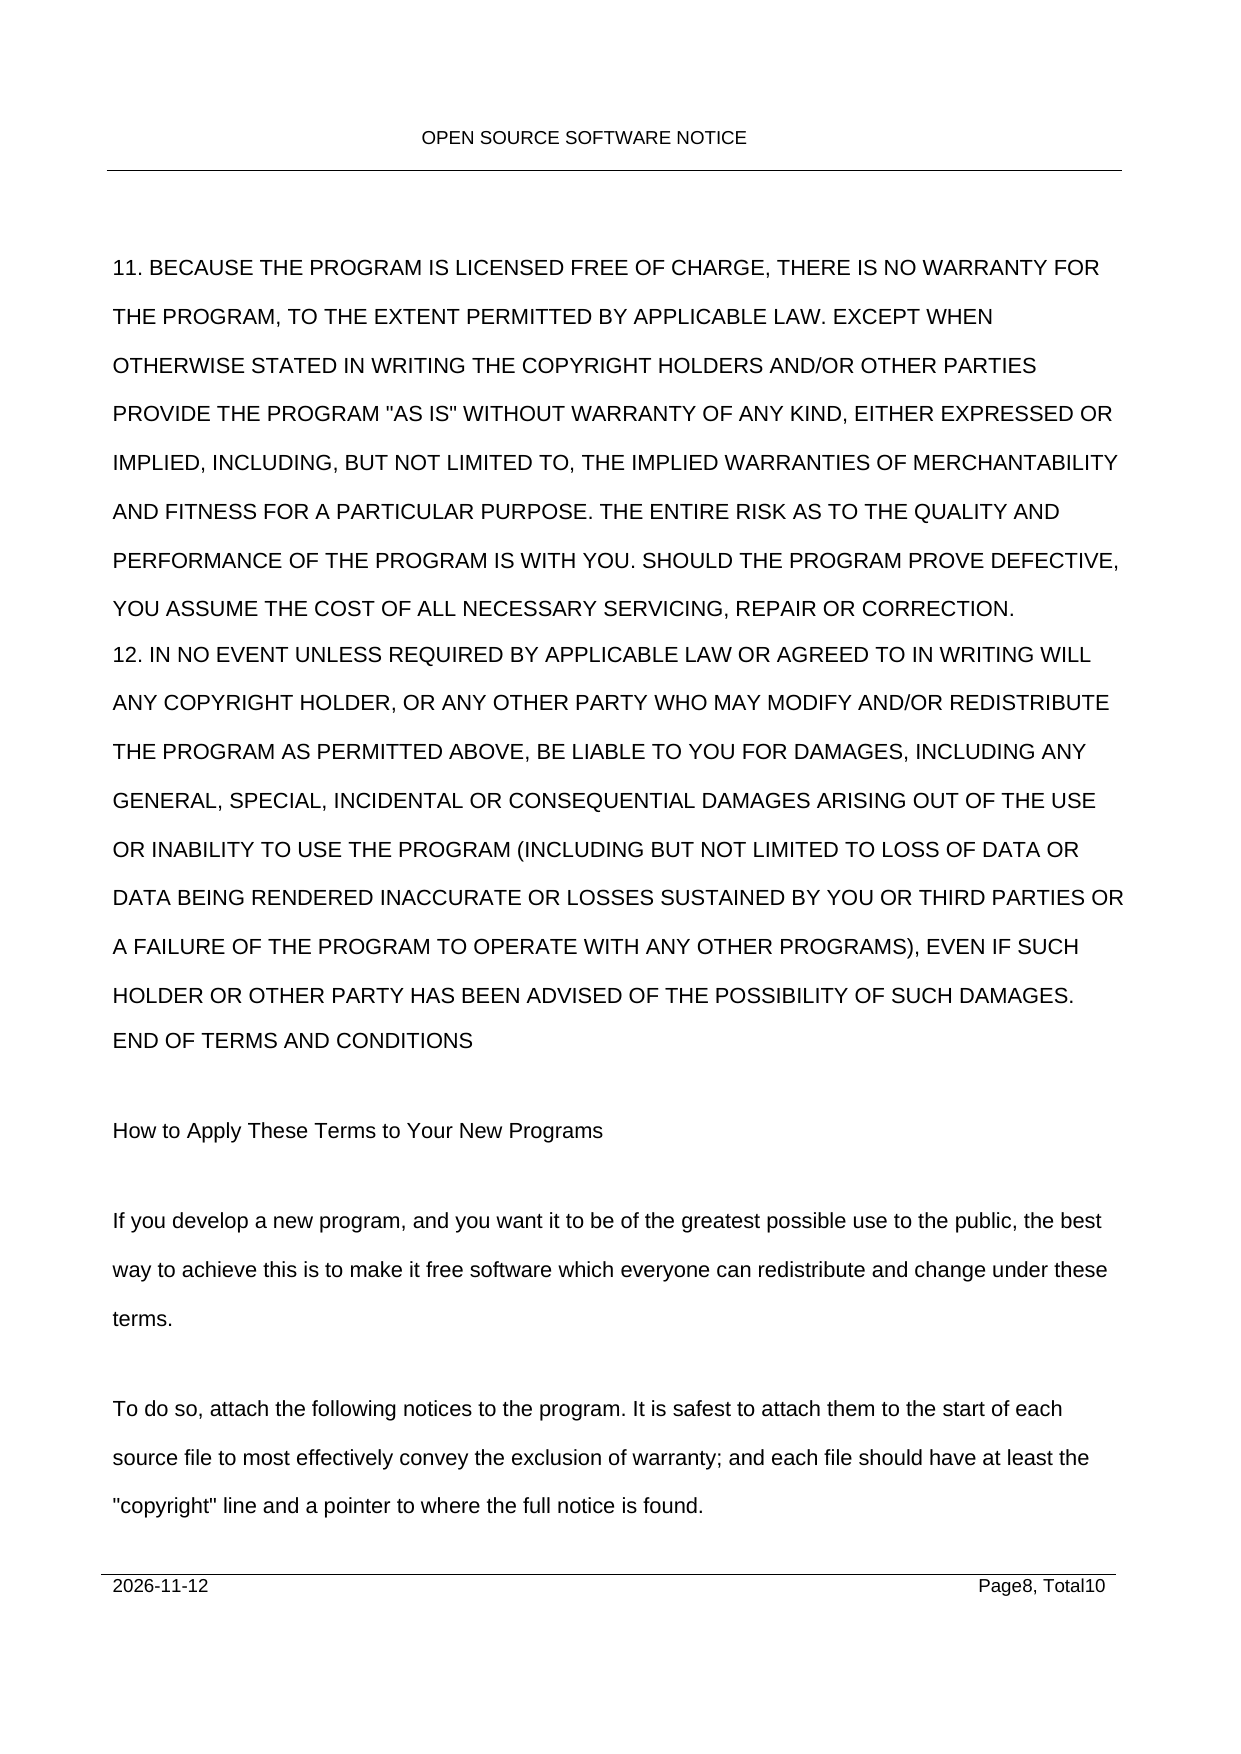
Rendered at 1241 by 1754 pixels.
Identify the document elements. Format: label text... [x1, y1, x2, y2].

text To do so, attach the following notices to the program. It is safest to attach them to the start of each source file to most effectively convey the exclusion of warranty; and each file should have at least the "copyright" line and a pointer to where the full notice is found. [112, 1392, 1128, 1522]
text 11. BECAUSE THE PROGRAM IS LICENSED FREE OF CHARGE, THERE IS NO WARRANTY FOR THE PROGRAM, TO THE EXTENT PERMITTED BY APPLICABLE LAW. EXCEPT WHEN OTHERWISE STATED IN WRITING THE COPYRIGHT HOLDERS AND/OR OTHER PARTIES PROVIDE THE PROGRAM "AS IS" WITHOUT WARRANTY OF ANY KIND, EITHER EXPRESSED OR IMPLIED, INCLUDING, BUT NOT LIMITED TO, THE IMPLIED WARRANTIES OF MERCHANTABILITY AND FITNESS FOR A PARTICULAR PURPOSE. THE ENTIRE RISK AS TO THE QUALITY AND PERFORMANCE OF THE PROGRAM IS WITH YOU. SHOULD THE PROGRAM PROVE DEFECTIVE, YOU ASSUME THE COST OF ALL NECESSARY SERVICING, REPAIR OR CORRECTION. [112, 251, 1128, 625]
text 12. IN NO EVENT UNLESS REQUIRED BY APPLICABLE LAW OR AGREED TO IN WRITING WILL ANY COPYRIGHT HOLDER, OR ANY OTHER PARTY WHO MAY MODIFY AND/OR REDISTRIBUTE THE PROGRAM AS PERMITTED ABOVE, BE LIABLE TO YOU FOR DAMAGES, INCLUDING ANY GENERAL, SPECIAL, INCIDENTAL OR CONSEQUENTIAL DAMAGES ARISING OUT OF THE USE OR INABILITY TO USE THE PROGRAM (INCLUDING BUT NOT LIMITED TO LOSS OF DATA OR DATA BEING RENDERED INACCURATE OR LOSSES SUSTAINED BY YOU OR THIRD PARTIES OR A FAILURE OF THE PROGRAM TO OPERATE WITH ANY OTHER PROGRAMS), EVEN IF SUCH HOLDER OR OTHER PARTY HAS BEEN ADVISED OF THE POSSIBILITY OF SUCH DAMAGES. [112, 638, 1128, 1012]
text If you develop a new program, and you want it to be of the greatest possible use to the public, the best way to achieve this is to make it free software which everyone can redistribute and change under these terms. [112, 1204, 1128, 1334]
text How to Apply These Terms to Your New Programs [112, 1114, 1128, 1147]
text END OF TERMS AND CONDITIONS [112, 1024, 1128, 1057]
